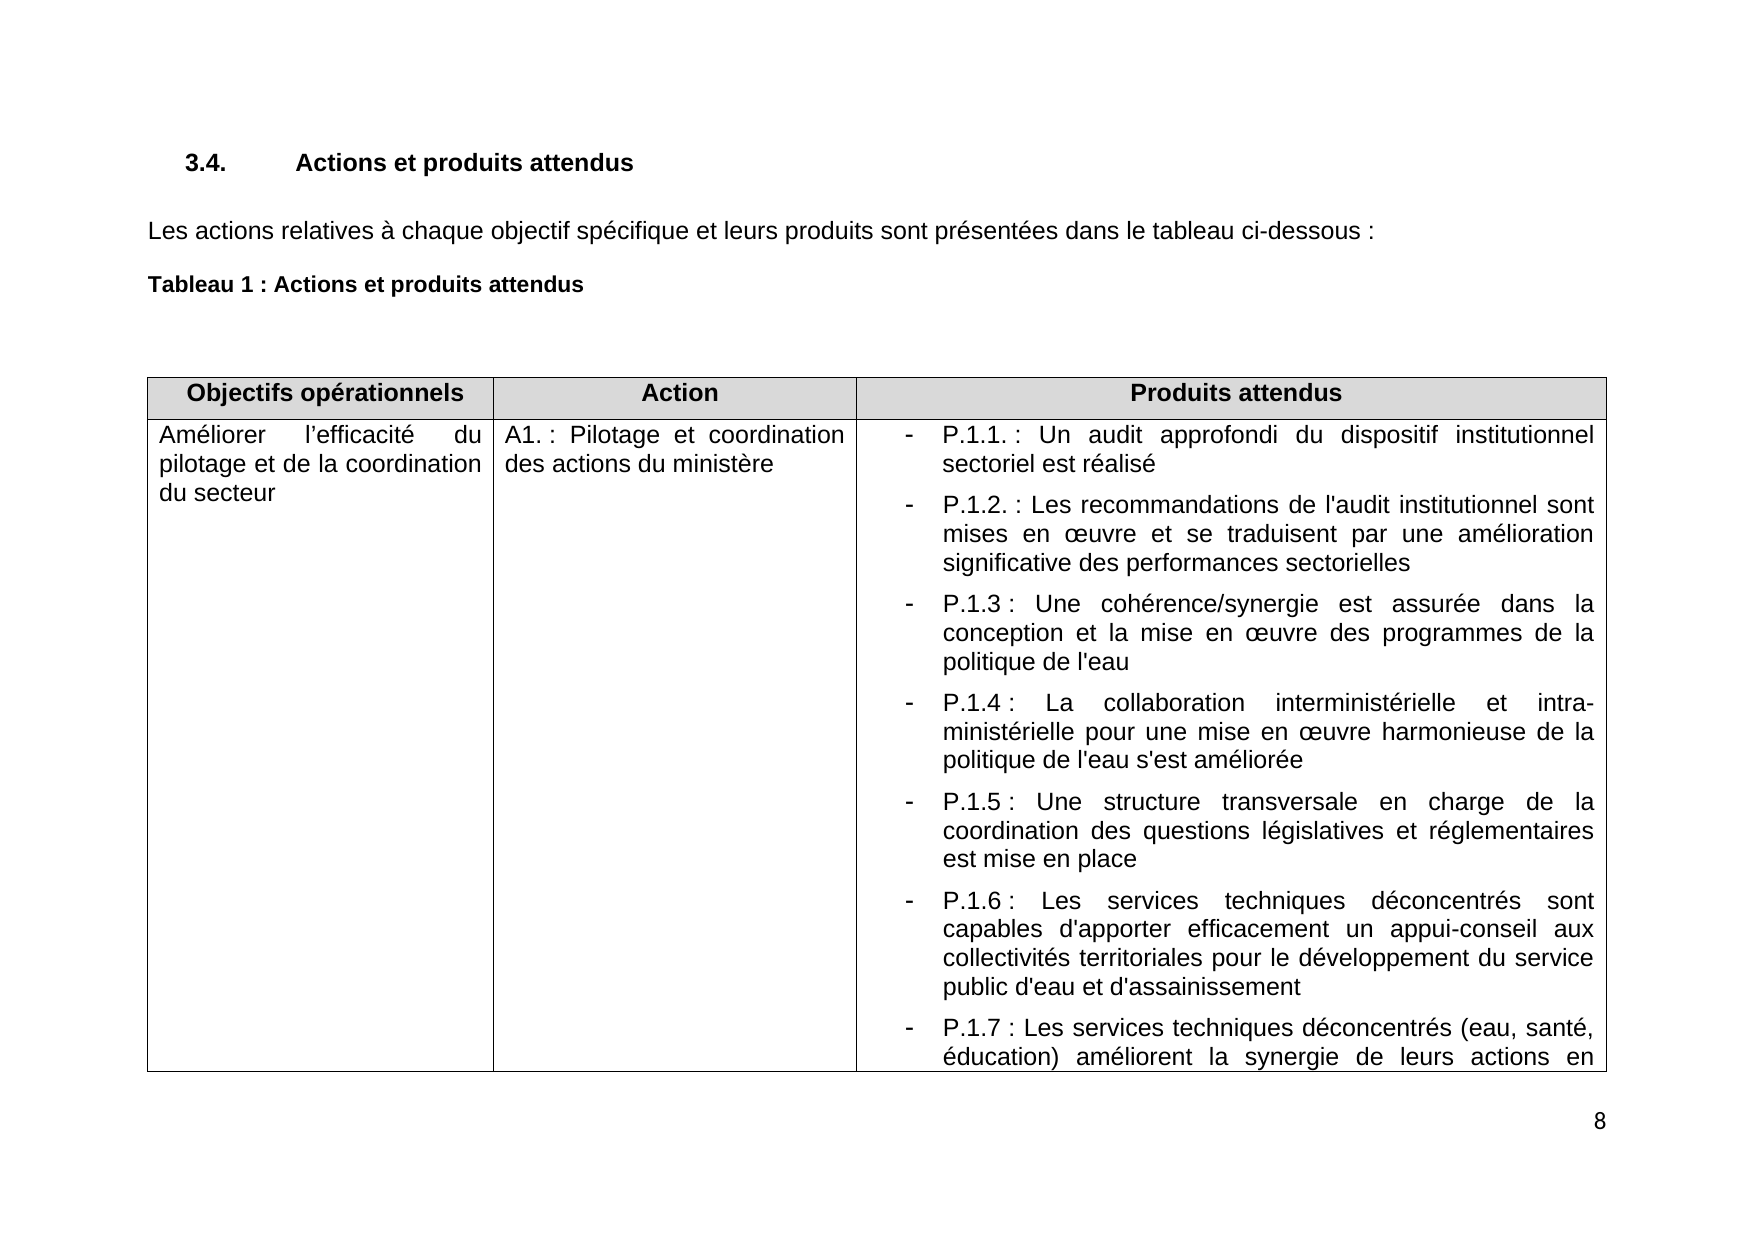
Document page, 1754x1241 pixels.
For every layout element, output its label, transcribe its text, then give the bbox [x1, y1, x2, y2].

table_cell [148, 420, 493, 1071]
text Tableau 1 : Actions et produits attendus [148, 271, 1606, 298]
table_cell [494, 420, 856, 1071]
table_header Produits attendus [857, 378, 1606, 419]
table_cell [857, 420, 1606, 1071]
text Les actions relatives à chaque objectif spécifique et leurs produits sont présentées dans le tableau ci-dessous : [148, 216, 1606, 244]
table_header Objectifs opérationnels [148, 378, 493, 419]
table_header Action [494, 378, 856, 419]
list Actions et produits attendus [185, 148, 1606, 176]
